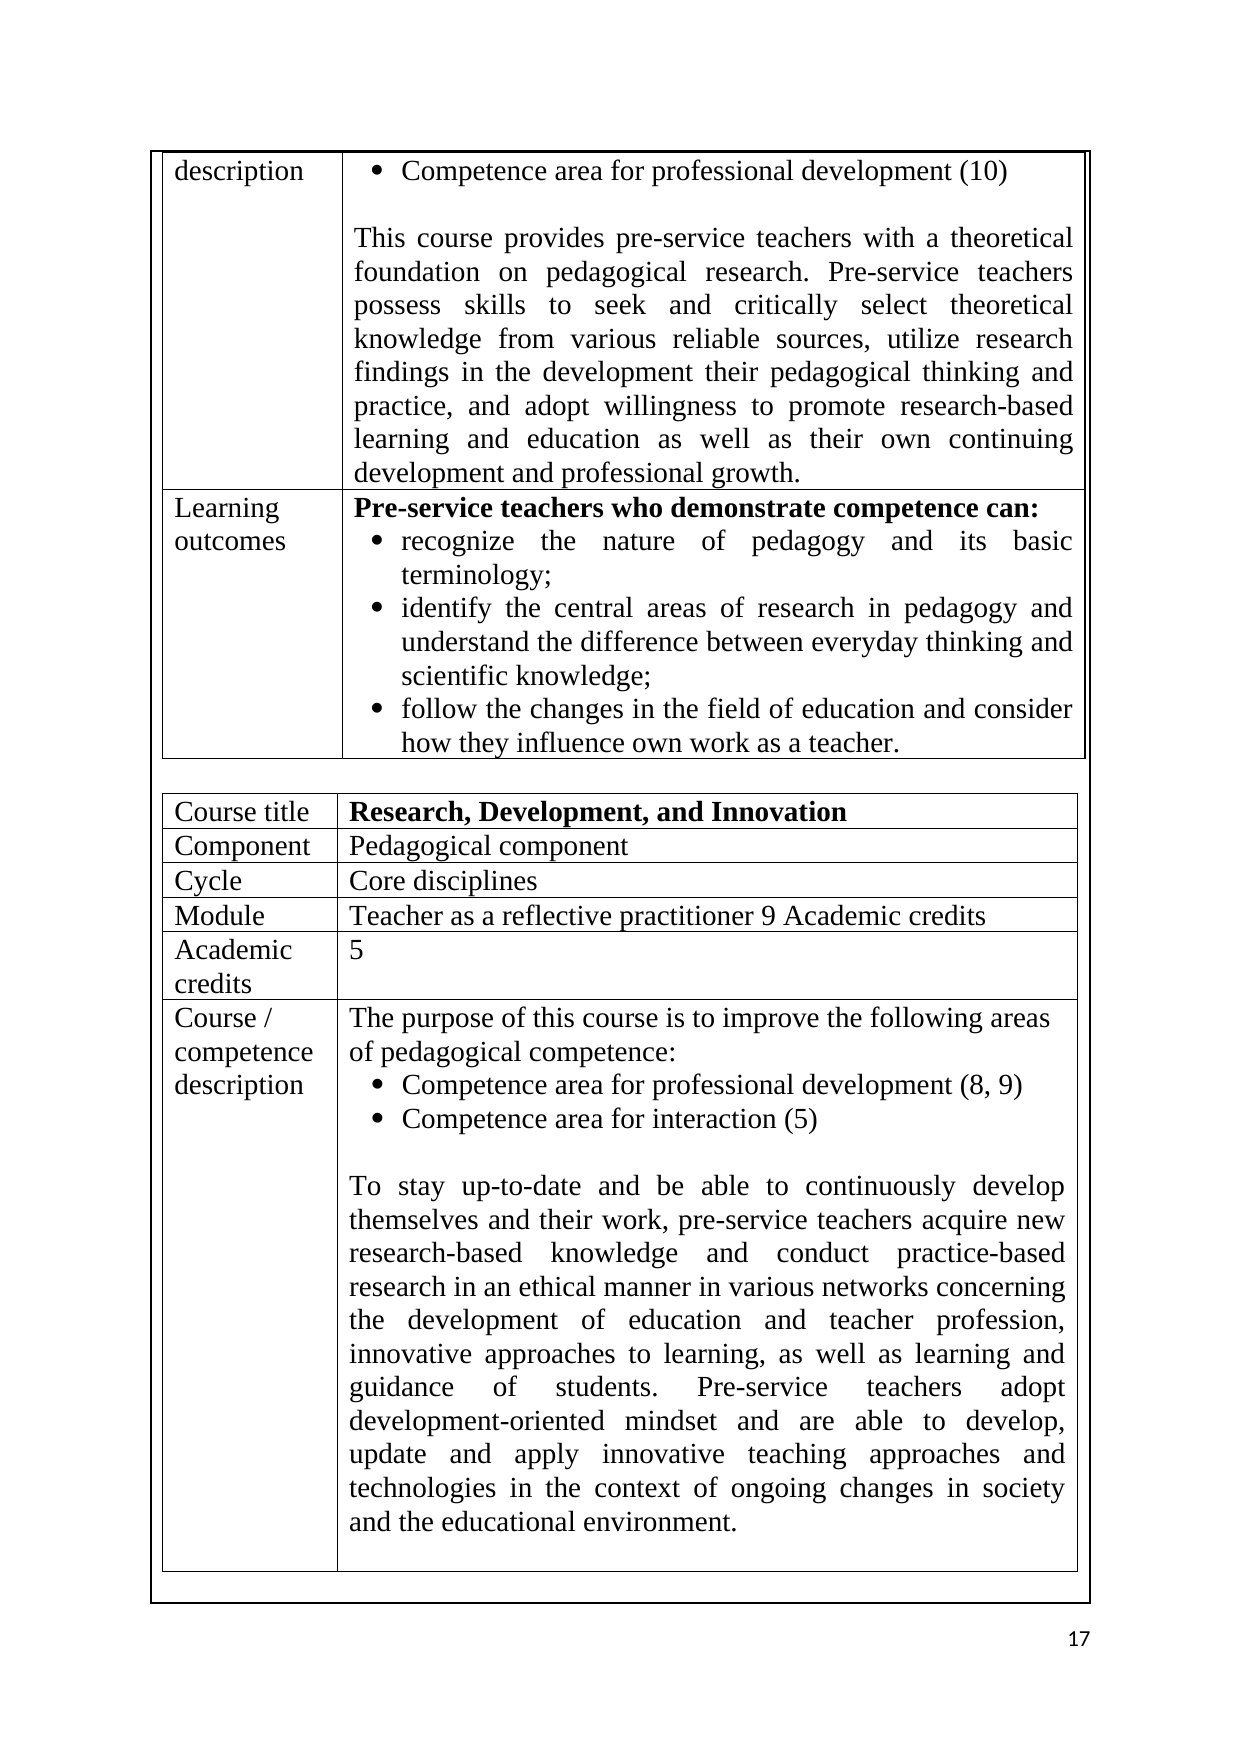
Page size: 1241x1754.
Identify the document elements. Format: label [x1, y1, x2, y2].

table_cell [152, 152, 1089, 1602]
